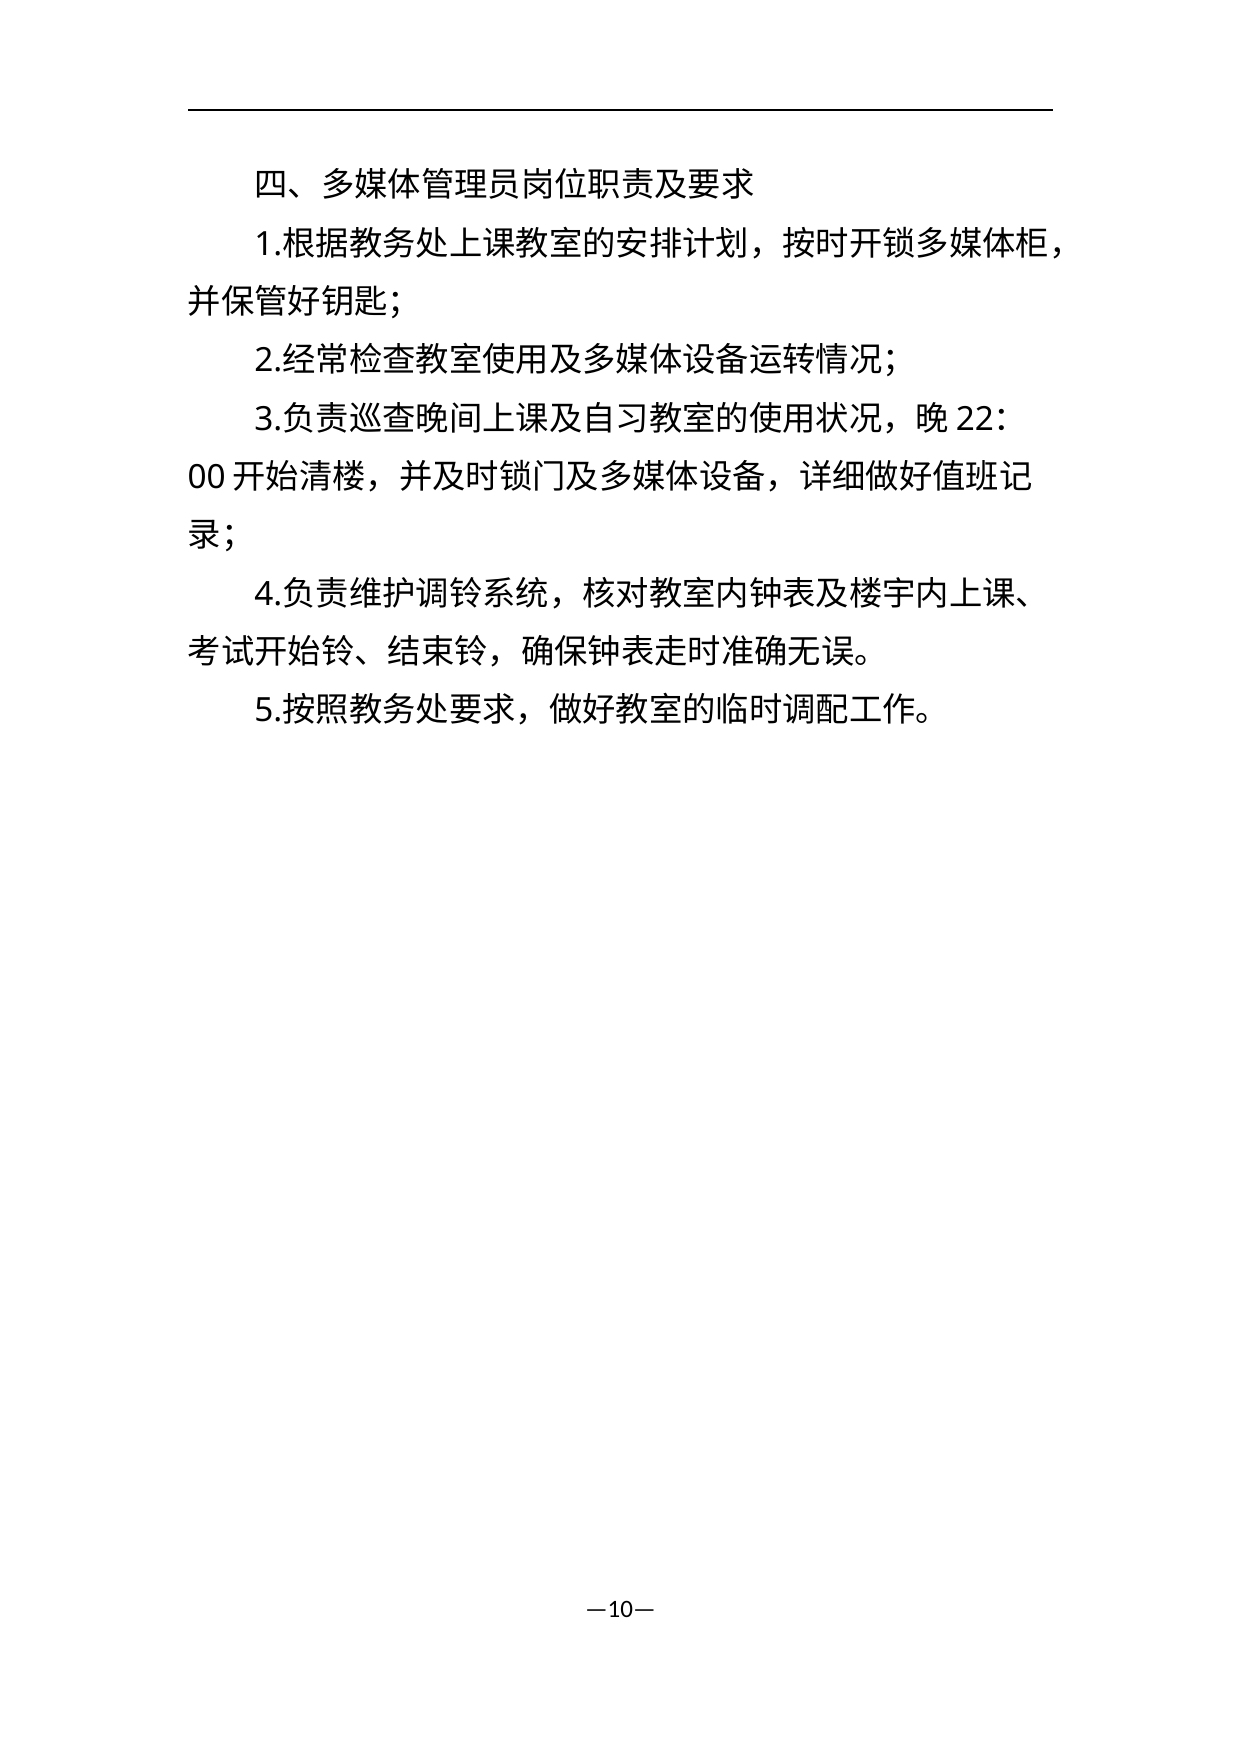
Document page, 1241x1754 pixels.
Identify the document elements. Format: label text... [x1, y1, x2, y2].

text 2.经常检查教室使用及多媒体设备运转情况； [187, 325, 1053, 383]
text 1.根据教务处上课教室的安排计划，按时开锁多媒体柜，并保管好钥匙； [187, 208, 1053, 325]
text 4.负责维护调铃系统，核对教室内钟表及楼宇内上课、考试开始铃、结束铃，确保钟表走时准确无误。 [187, 558, 1053, 675]
text 5.按照教务处要求，做好教室的临时调配工作。 [187, 675, 1053, 733]
text 3.负责巡查晚间上课及自习教室的使用状况，晚22：00开始清楼，并及时锁门及多媒体设备，详细做好值班记录； [187, 383, 1053, 558]
text 四、多媒体管理员岗位职责及要求 [187, 150, 1053, 208]
